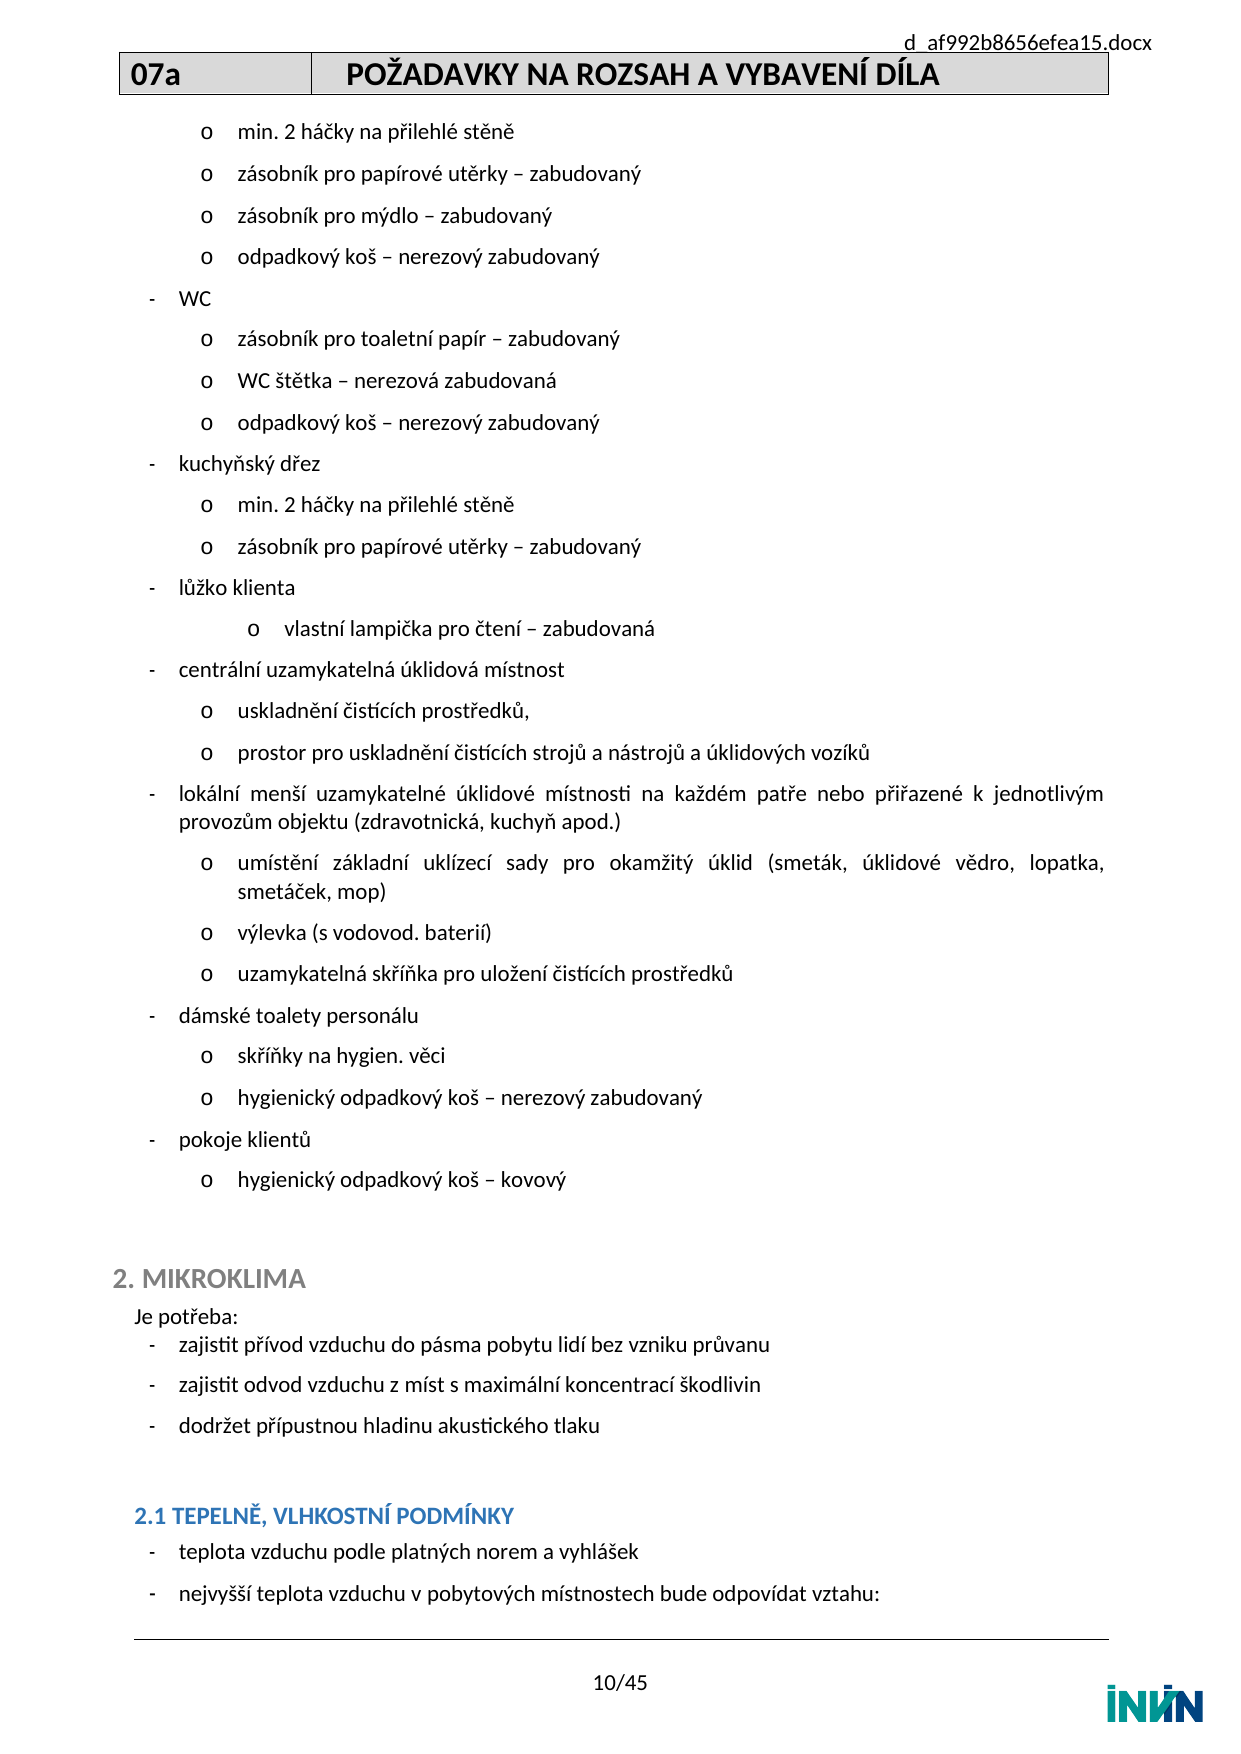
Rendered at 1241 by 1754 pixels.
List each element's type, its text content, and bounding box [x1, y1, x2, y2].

subtitle 2. MIKROKLIMA [112, 1260, 1165, 1296]
list výlevka (s vodovod. baterií) [200, 918, 1106, 947]
list zásobník pro mýdlo – zabudovaný [200, 201, 1106, 230]
list kuchyňský dřez [149, 449, 1106, 478]
list teplota vzduchu podle platných norem a vyhlášek [149, 1537, 1106, 1565]
list WC štětka – nerezová zabudovaná [200, 366, 1106, 395]
list centrální uzamykatelná úklidová místnost [149, 656, 1106, 684]
list min. 2 háčky na přilehlé stěně [200, 490, 1106, 519]
list zásobník pro papírové utěrky – zabudovaný [200, 159, 1106, 188]
list dodržet přípustnou hladinu akustického tlaku [149, 1411, 1106, 1439]
list prostor pro uskladnění čistících strojů a nástrojů a úklidových vozíků [200, 738, 1106, 767]
list nejvyšší teplota vzduchu v pobytových místnostech bude odpovídat vztahu: [149, 1578, 1106, 1607]
text Je potřeba: [134, 1302, 1106, 1330]
list zásobník pro papírové utěrky – zabudovaný [200, 532, 1106, 561]
list lůžko klienta [149, 573, 1106, 601]
list hygienický odpadkový koš – nerezový zabudovaný [200, 1083, 1106, 1112]
list min. 2 háčky na přilehlé stěně [200, 117, 1106, 147]
list zajistit přívod vzduchu do pásma pobytu lidí bez vzniku průvanu [149, 1330, 1106, 1358]
list dámské toalety personálu [149, 1001, 1106, 1029]
picture [1107, 1684, 1203, 1722]
list skříňky na hygien. věci [200, 1042, 1106, 1071]
list lokální menší uzamykatelné úklidové místnosti na každém patře nebo přiřazené k jednotlivým provozům objektu (zdravotnická, kuchyň apod.) [149, 779, 1106, 836]
list pokoje klientů [149, 1125, 1106, 1153]
list vlastní lampička pro čtení – zabudovaná [247, 614, 1106, 643]
subtitle 2.1 TEPELNĚ, VLHKOSTNÍ PODMÍNKY [134, 1500, 1165, 1531]
list odpadkový koš – nerezový zabudovaný [200, 242, 1106, 272]
list uskladnění čistících prostředků, [200, 696, 1106, 725]
list uzamykatelná skříňka pro uložení čistících prostředků [200, 959, 1106, 988]
list hygienický odpadkový koš – kovový [200, 1165, 1106, 1194]
list umístění základní uklízecí sady pro okamžitý úklid (smeták, úklidové vědro, lopatka, smetáček, mop) [200, 848, 1106, 905]
list zajistit odvod vzduchu z míst s maximální koncentrací škodlivin [149, 1371, 1106, 1398]
list odpadkový koš – nerezový zabudovaný [200, 408, 1106, 437]
list WC [149, 284, 1106, 312]
list zásobník pro toaletní papír – zabudovaný [200, 324, 1106, 354]
